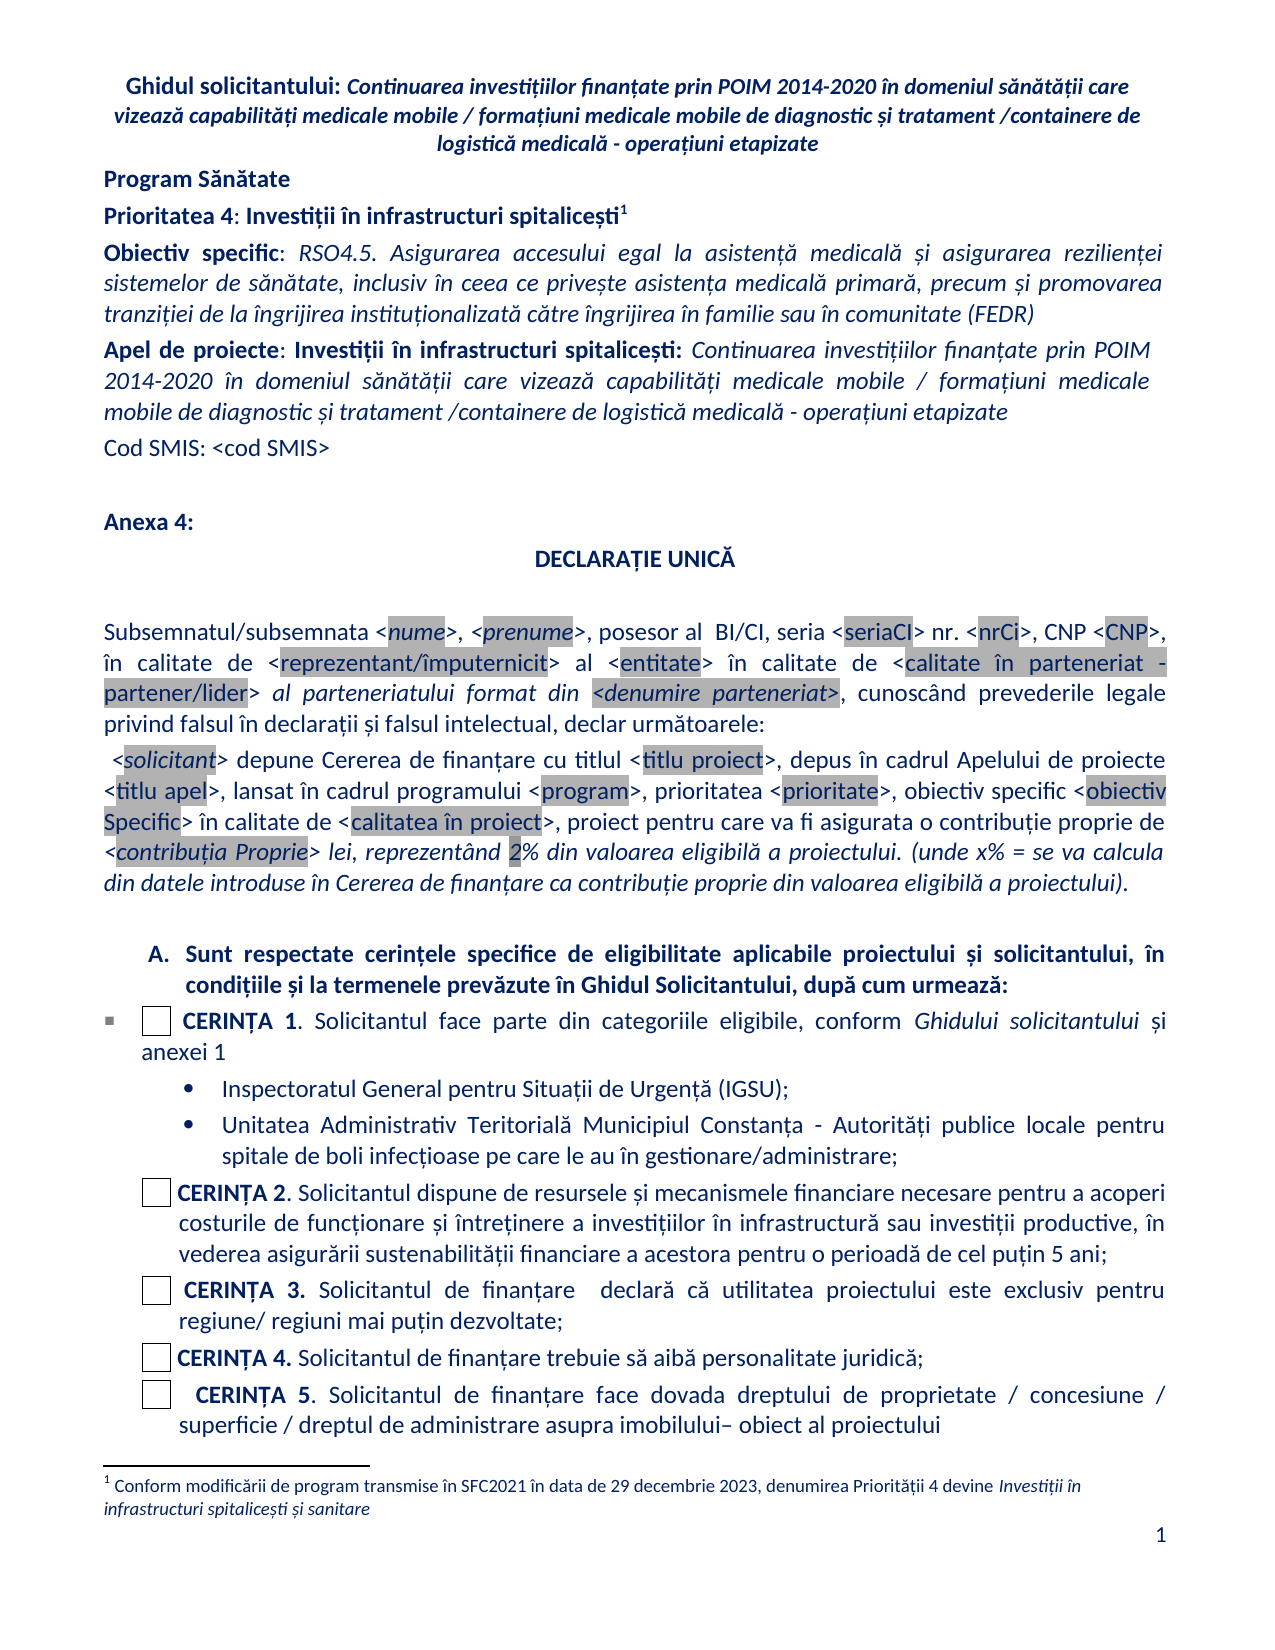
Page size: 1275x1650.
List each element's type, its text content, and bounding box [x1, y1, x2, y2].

text Obiectiv specific: RSO4.5. Asigurarea accesului egal la asistență medicală și asigurarea rezilienței sistemelor de sănătate, inclusiv în ceea ce privește asistența medicală primară, precum și promovarea tranziției de la îngrijirea instituționalizată către îngrijirea în familie sau în comunitate (FEDR) [103, 237, 1167, 328]
list Unitatea Administrativ Teritorială Municipiul Constanța - Autorități publice locale pentru spitale de boli infecțioase pe care le au în gestionare/administrare; [184, 1109, 1167, 1171]
text Prioritatea 4: Investiții în infrastructuri spitalicești [103, 200, 1154, 231]
text CERINȚA 1. Solicitantul face parte din categoriile eligibile, conform Ghidului solicitantului și anexei 1 [103, 1006, 1167, 1067]
text Program Sănătate [103, 163, 1167, 194]
text DECLARAȚIE UNICĂ [103, 543, 1167, 573]
list CERINȚA 5. Solicitantul de finanțare face dovada dreptului de proprietate / concesiune / superficie / dreptul de administrare asupra imobilului– obiect al proiectului [141, 1379, 1167, 1440]
text Apel de proiecte: Investiții în infrastructuri spitalicești: Continuarea investițiilor finanțate prin POIM 2014-2020 în domeniul sănătății care vizează capabilități medicale mobile / formațiuni medicale mobile de diagnostic și tratament /containere de logistică medicală - operațiuni etapizate [103, 335, 1154, 426]
list Inspectoratul General pentru Situații de Urgență (IGSU); [184, 1073, 1167, 1103]
list CERINȚA 2. Solicitantul dispune de resursele și mecanismele financiare necesare pentru a acoperi costurile de funcționare și întreținere a investițiilor în infrastructură sau investiții productive, în vederea asigurării sustenabilității financiare a acestora pentru o perioadă de cel puțin 5 ani; [141, 1177, 1167, 1268]
list <solicitant> depune Cererea de finanțare cu titlul <titlu proiect>, depus în cadrul Apelului de proiecte <titlu apel>, lansat în cadrul programului <program>, prioritatea <prioritate>, obiectiv specific <obiectiv Specific> în calitate de <calitatea în proiect>, proiect pentru care va fi asigurata o contribuție proprie de <contribuția Proprie> lei, reprezentând 2% din valoarea eligibilă a proiectului. (unde x% = se va calcula din datele introduse în Cererea de finanțare ca contribuție proprie din valoarea eligibilă a proiectului). [103, 745, 1167, 897]
list CERINȚA 3. Solicitantul de finanțare declară că utilitatea proiectului este exclusiv pentru regiune/ regiuni mai puțin dezvoltate; [141, 1275, 1167, 1336]
text Cod SMIS: <cod SMIS> [103, 432, 1154, 463]
text Subsemnatul/subsemnata <nume>, <prenume>, posesor al BI/CI, seria <seriaCI> nr. <nrCi>, CNP <CNP>, în calitate de <reprezentant/împuternicit> al <entitate> în calitate de <calitate în parteneriat - partener/lider> al parteneriatului format din <denumire parteneriat>, cunoscând prevederile legale privind falsul în declarații și falsul intelectual, declar următoarele: [103, 616, 1167, 738]
text Anexa 4: [103, 506, 1167, 537]
list CERINȚA 4. Solicitantul de finanțare trebuie să aibă personalitate juridică; [141, 1342, 1167, 1372]
list Sunt respectate cerințele specifice de eligibilitate aplicabile proiectului și solicitantului, în condițiile și la termenele prevăzute în Ghidul Solicitantului, după cum urmează: [148, 938, 1167, 999]
